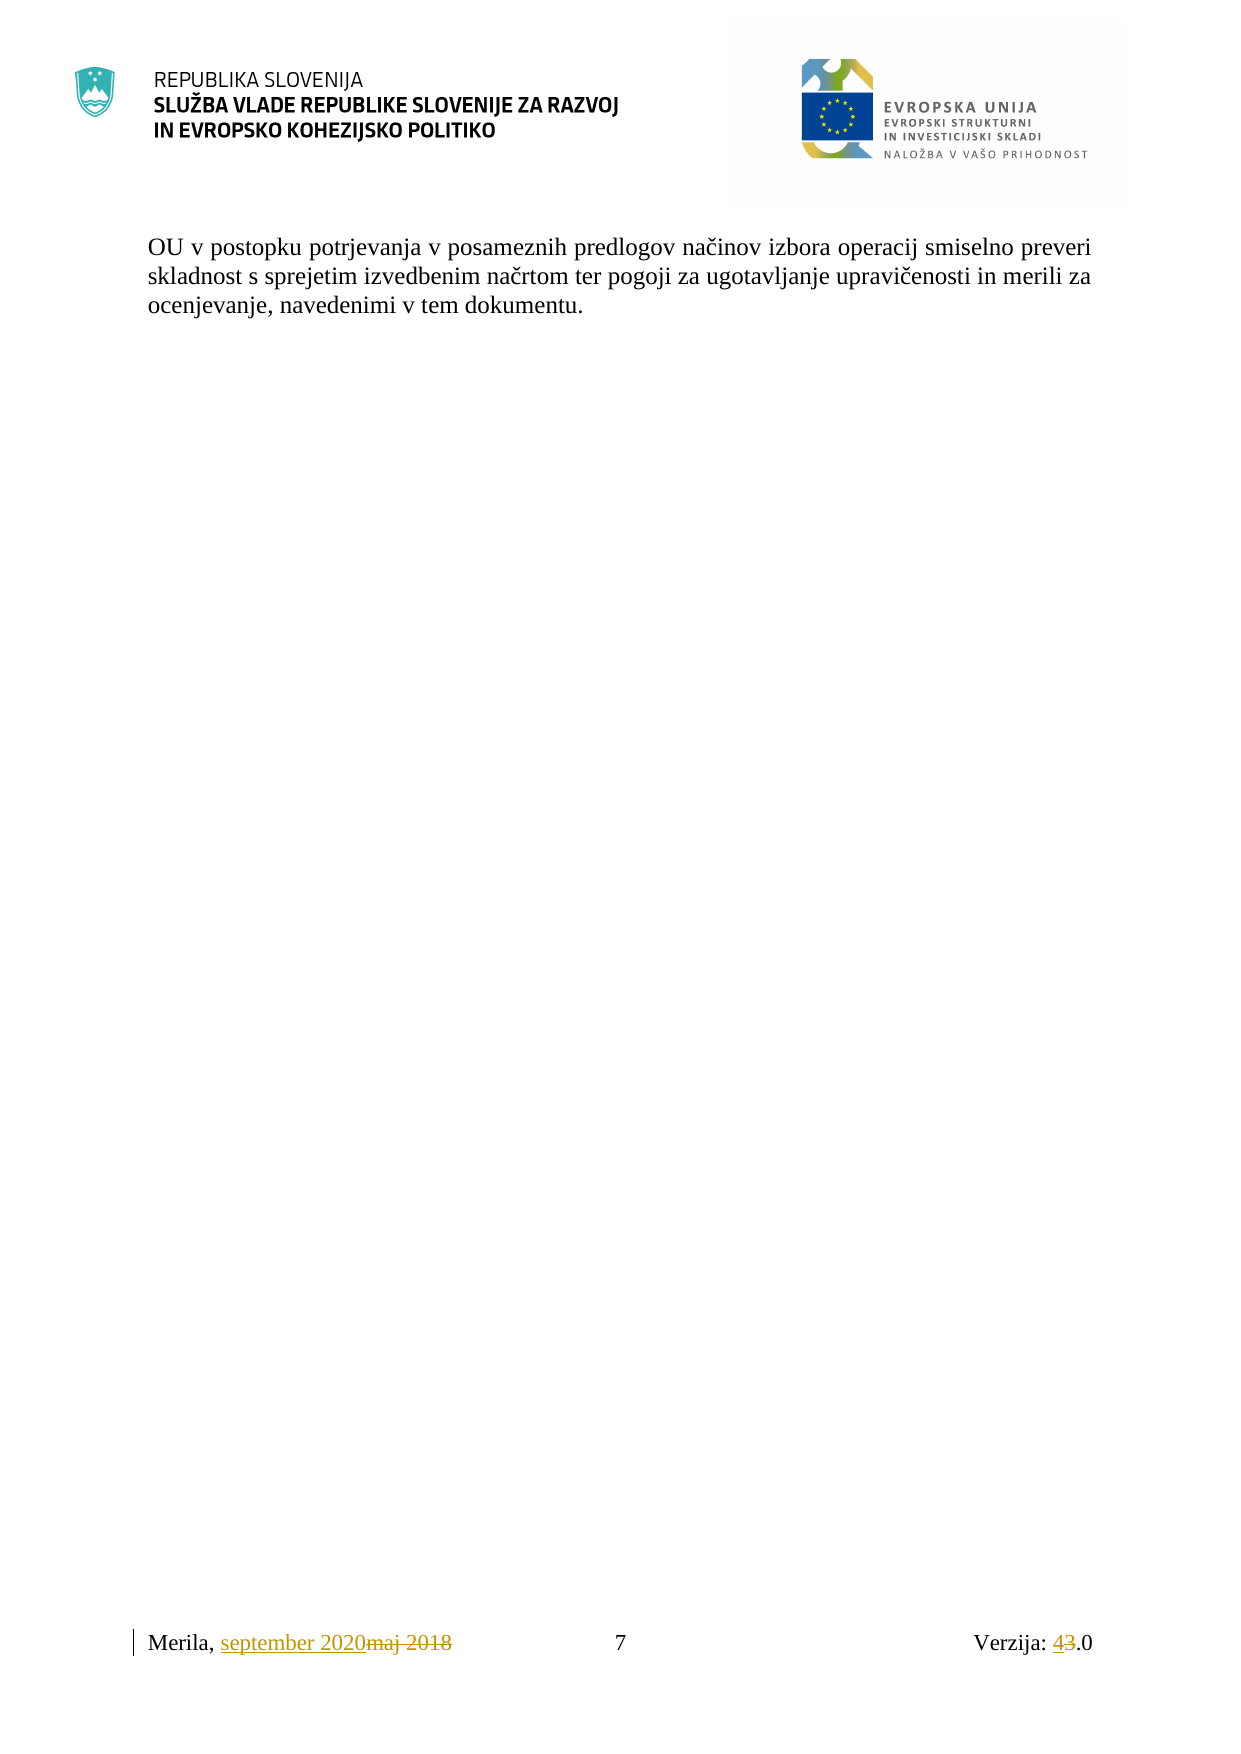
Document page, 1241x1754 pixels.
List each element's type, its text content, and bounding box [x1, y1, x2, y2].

picture [75, 67, 619, 144]
picture [728, 16, 1125, 208]
text OU v postopku potrjevanja v posameznih predlogov načinov izbora operacij smiselno preveri skladnost s sprejetim izvedbenim načrtom ter pogoji za ugotavljanje upravičenosti in merili za ocenjevanje, navedenimi v tem dokumentu. [148, 232, 1093, 319]
